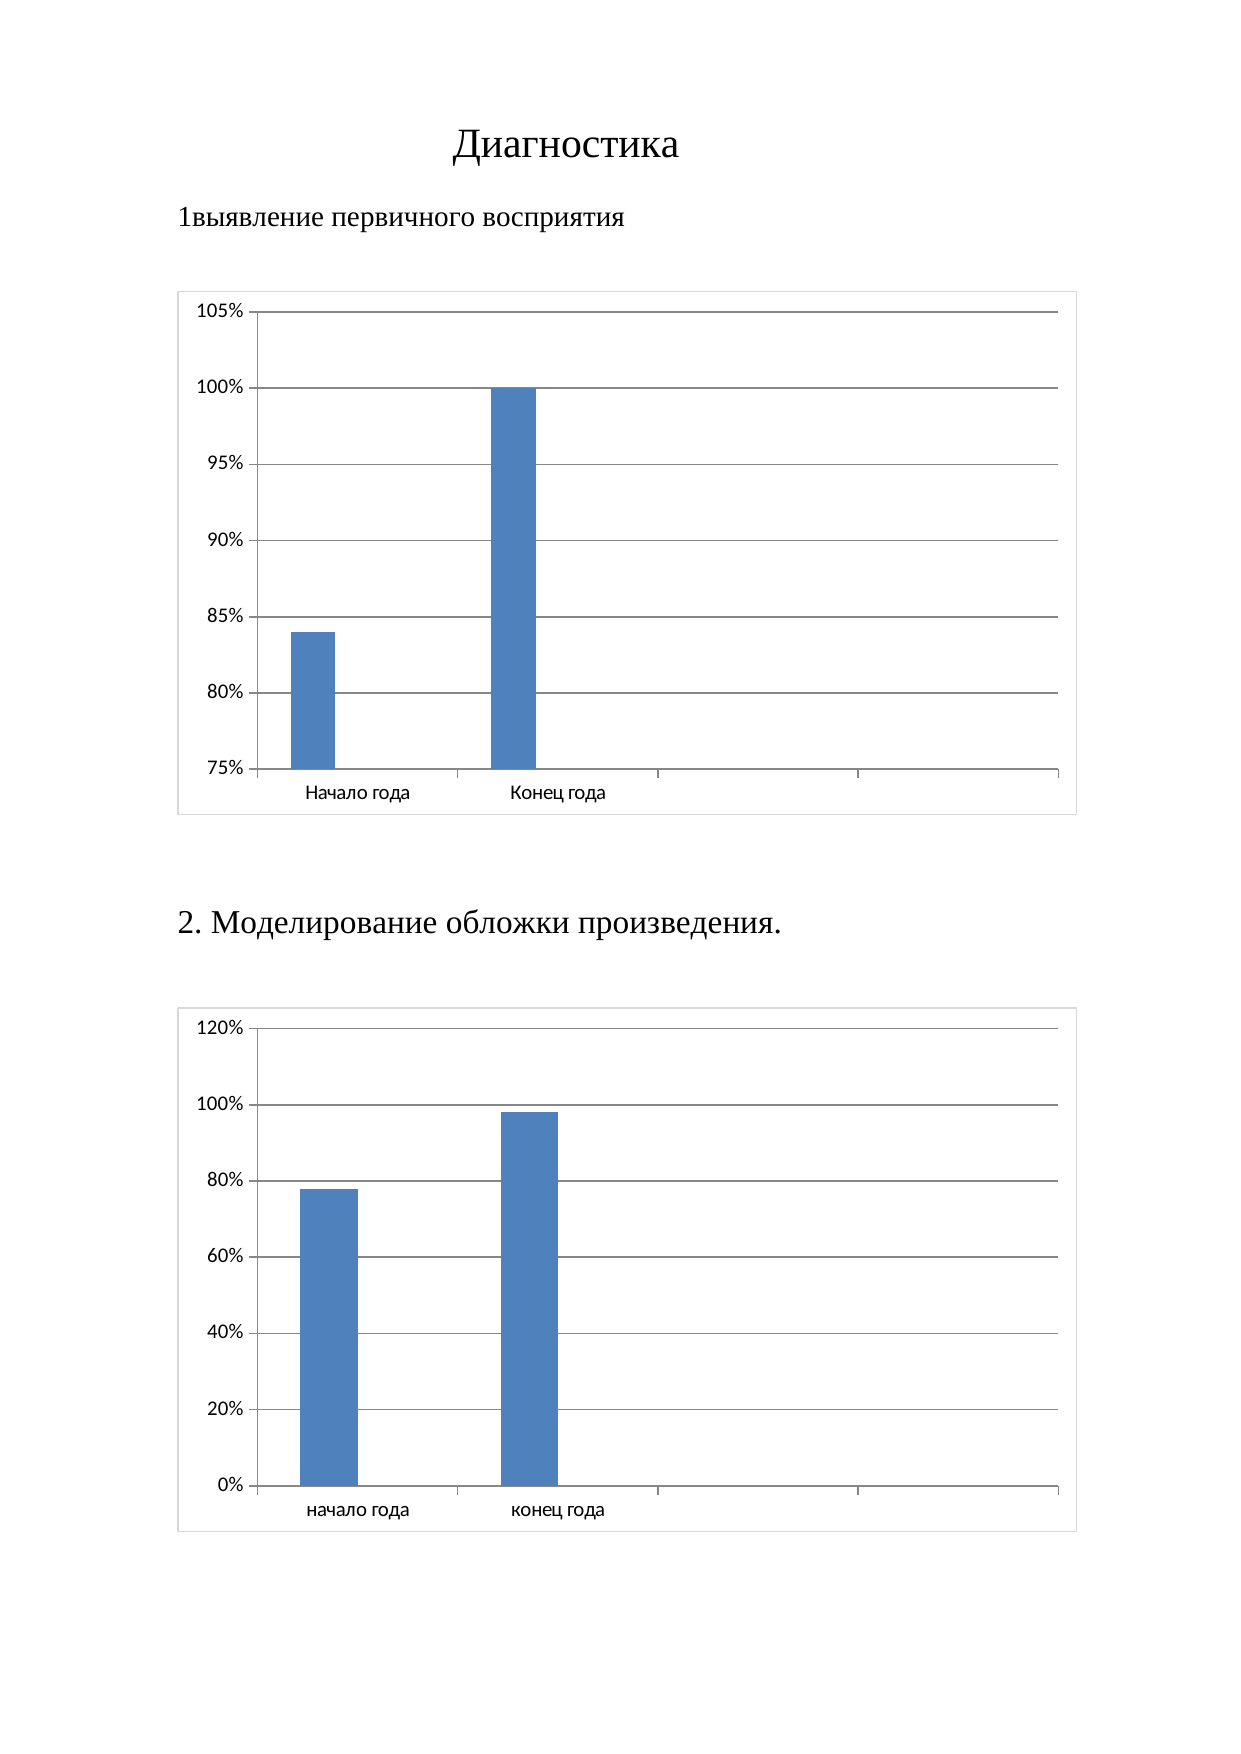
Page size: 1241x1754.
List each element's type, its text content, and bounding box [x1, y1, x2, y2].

text Диагностика [177, 118, 1152, 166]
text 2. Моделирование обложки произведения. [177, 902, 1152, 940]
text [177, 1007, 1152, 1590]
text 1выявление первичного восприятия [177, 199, 1152, 233]
